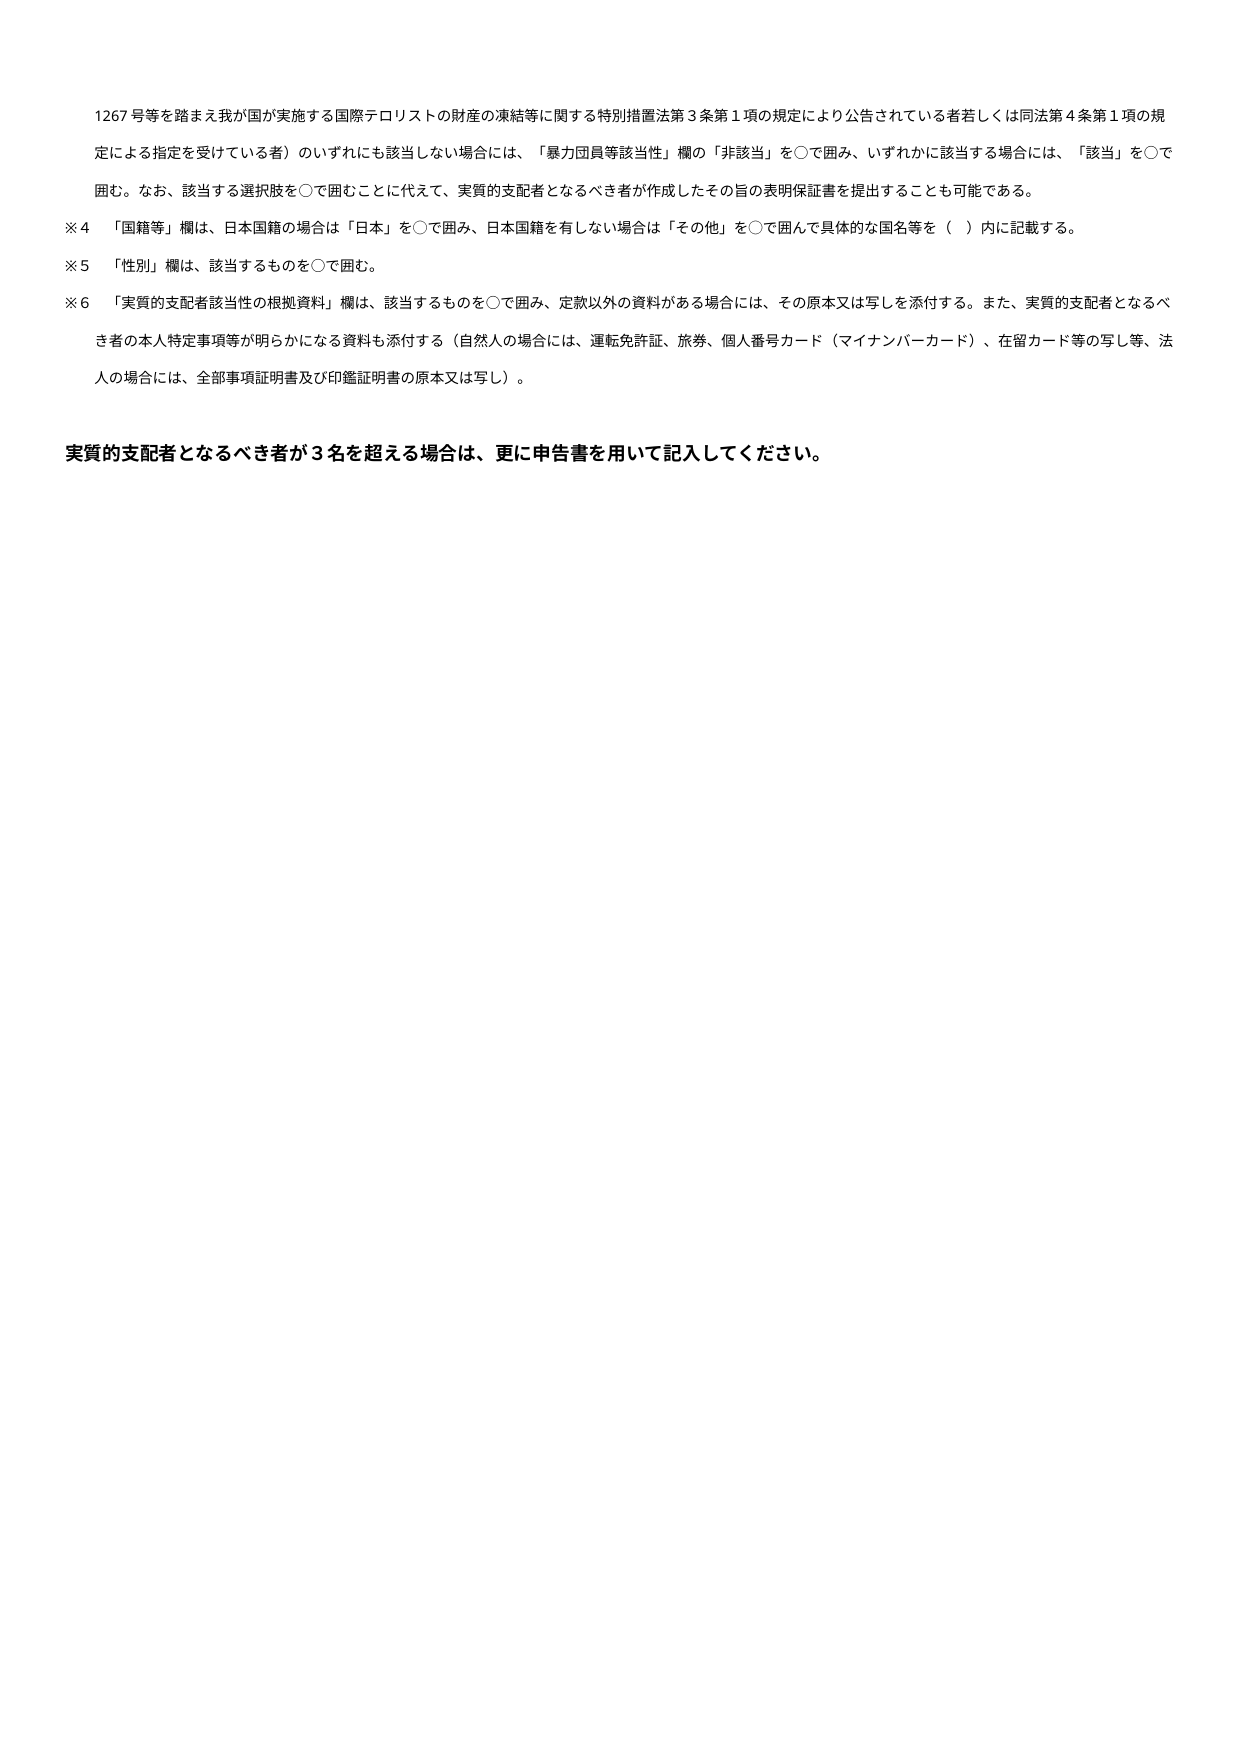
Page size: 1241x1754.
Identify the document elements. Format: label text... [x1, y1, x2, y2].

text 実質的支配者となるべき者が３名を超える場合は、更に申告書を用いて記入してください。 [65, 434, 1175, 471]
text ※４ 「国籍等」欄は、日本国籍の場合は「日本」を◯で囲み、日本国籍を有しない場合は「その他」を◯で囲んで具体的な国名等を（ ）内に記載する。 [65, 209, 1175, 246]
text ※５ 「性別」欄は、該当するものを○で囲む。 [65, 246, 1175, 284]
text ※６ 「実質的支配者該当性の根拠資料」欄は、該当するものを○で囲み、定款以外の資料がある場合には、その原本又は写しを添付する。また、実質的支配者となるべき者の本人特定事項等が明らかになる資料も添付する（自然人の場合には、運転免許証、旅券、個人番号カード（マイナンバーカード）、在留カード等の写し等、法人の場合には、全部事項証明書及び印鑑証明書の原本又は写し）。 [65, 284, 1175, 396]
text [65, 96, 1175, 209]
